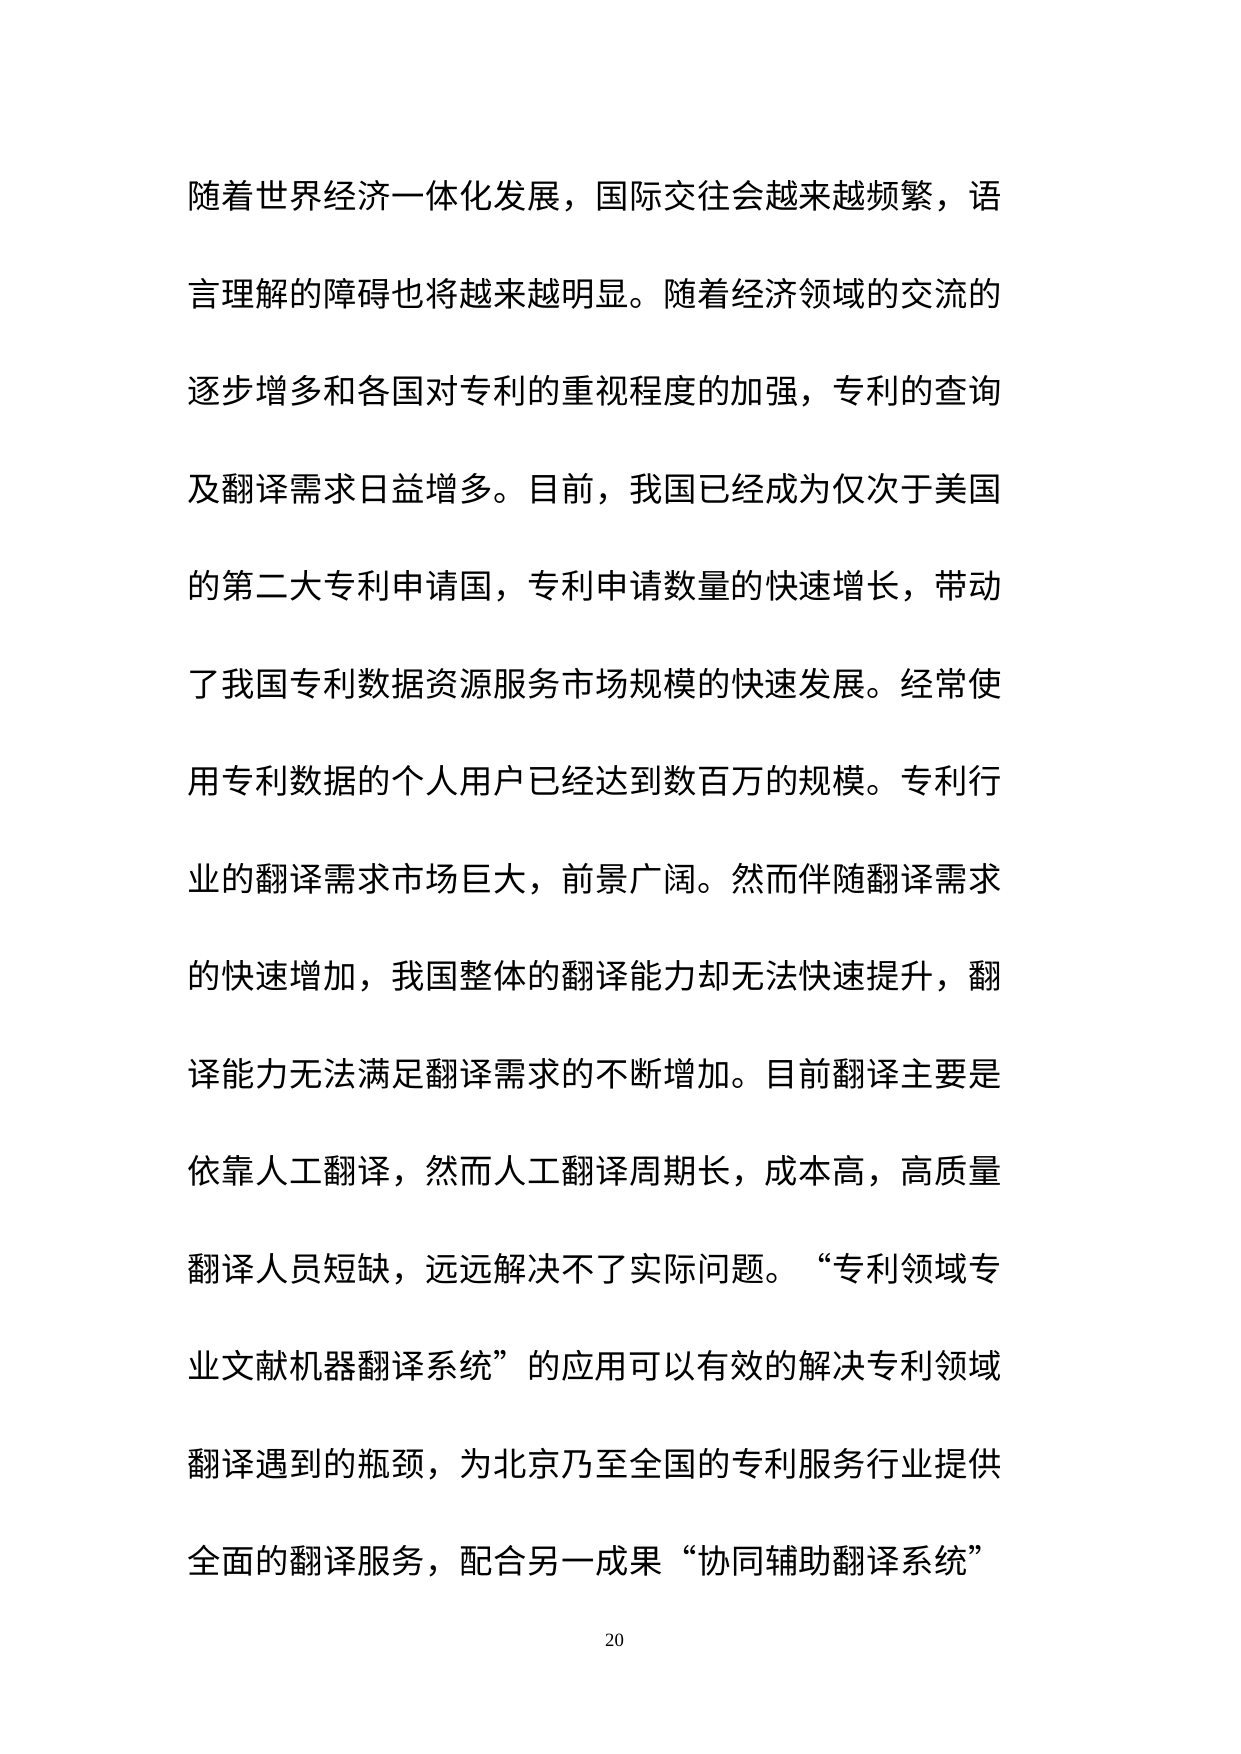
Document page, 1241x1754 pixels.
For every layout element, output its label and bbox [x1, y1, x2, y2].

text [187, 162, 1004, 1592]
